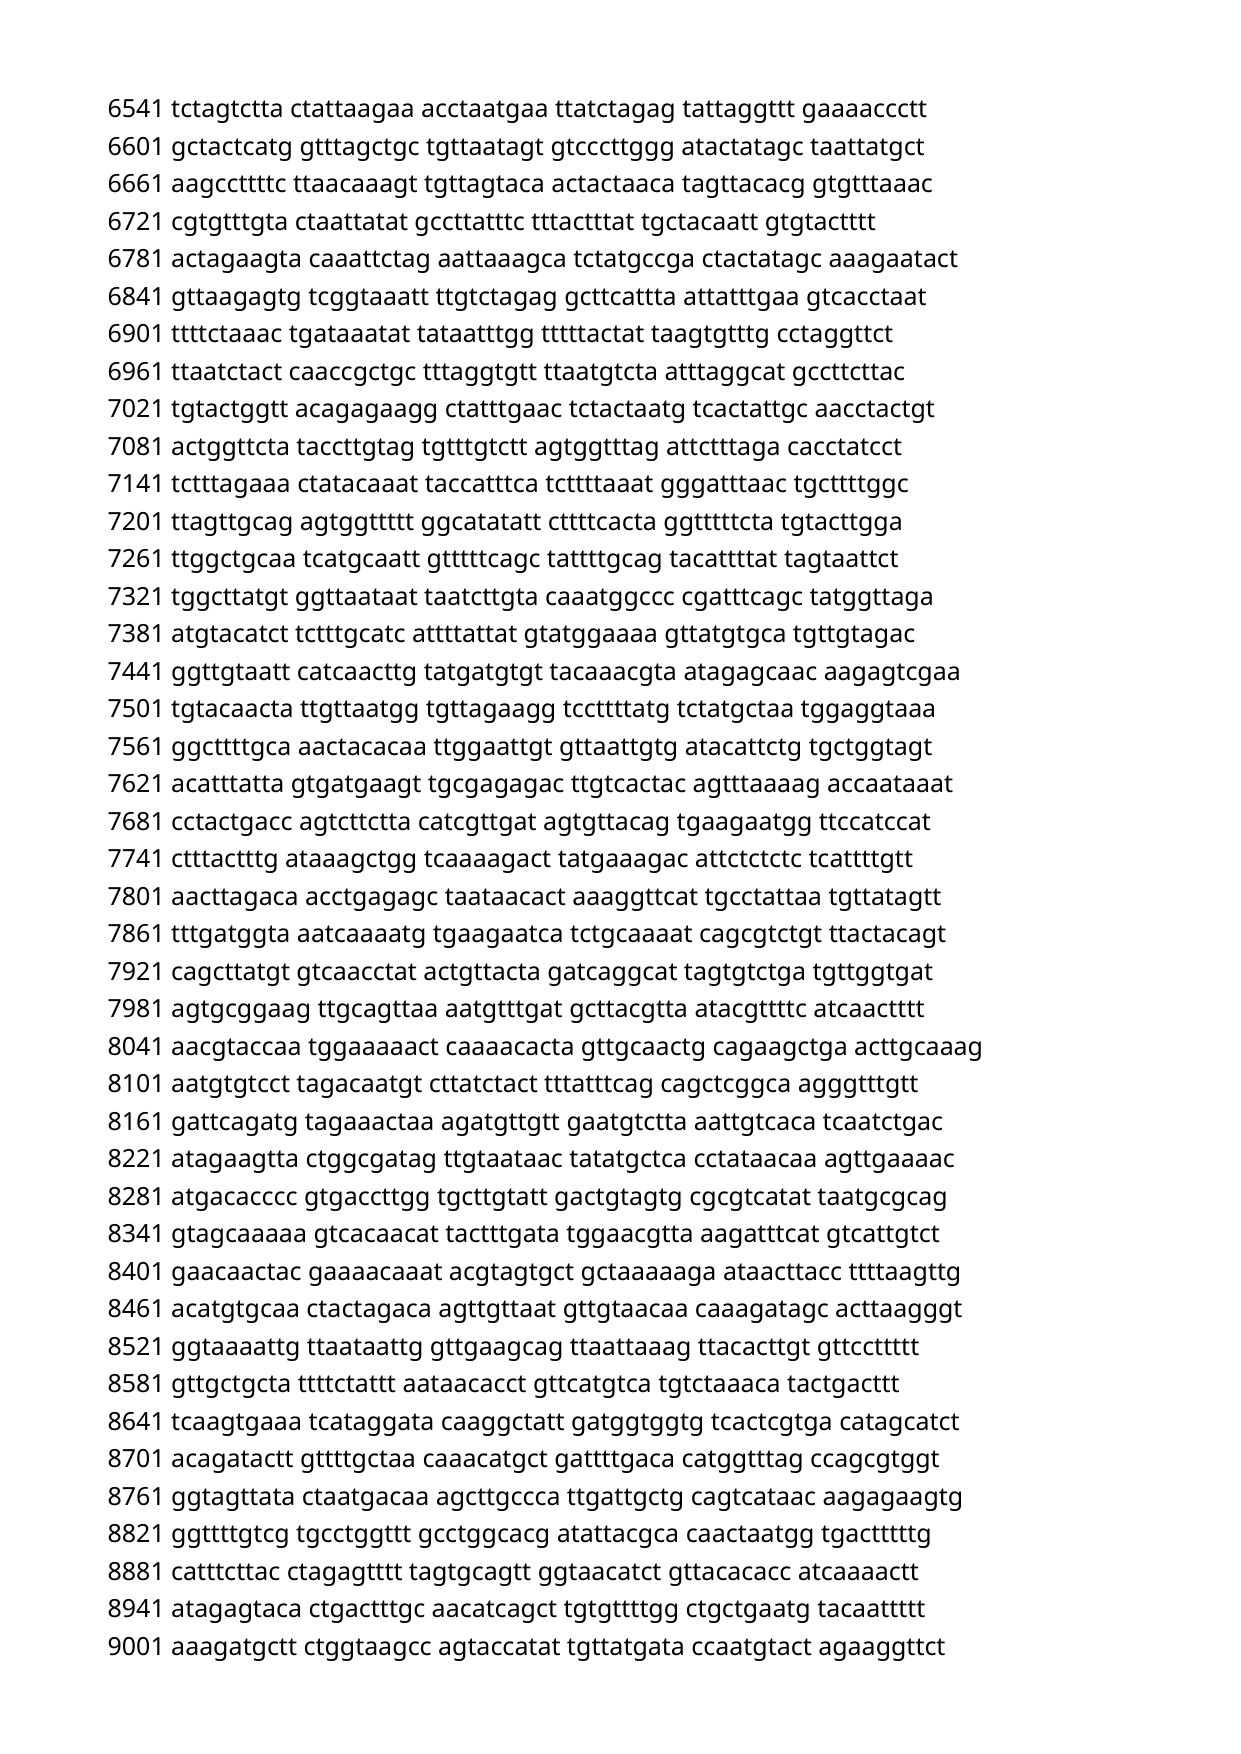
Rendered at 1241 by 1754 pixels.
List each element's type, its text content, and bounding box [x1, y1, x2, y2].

text 7801 aacttagaca acctgagagc taataacact aaaggttcat tgcctattaa tgttatagtt [75, 877, 1165, 914]
text 8161 gattcagatg tagaaactaa agatgttgtt gaatgtctta aattgtcaca tcaatctgac [75, 1102, 1165, 1139]
text 8941 atagagtaca ctgactttgc aacatcagct tgtgttttgg ctgctgaatg tacaattttt [75, 1589, 1165, 1627]
text 7201 ttagttgcag agtggttttt ggcatatatt cttttcacta ggtttttcta tgtacttgga [75, 502, 1165, 539]
text 6601 gctactcatg gtttagctgc tgttaatagt gtcccttggg atactatagc taattatgct [75, 127, 1165, 164]
text 7621 acatttatta gtgatgaagt tgcgagagac ttgtcactac agtttaaaag accaataaat [75, 764, 1165, 802]
text 7441 ggttgtaatt catcaacttg tatgatgtgt tacaaacgta atagagcaac aagagtcgaa [75, 652, 1165, 689]
text 7921 cagcttatgt gtcaacctat actgttacta gatcaggcat tagtgtctga tgttggtgat [75, 952, 1165, 989]
text 6781 actagaagta caaattctag aattaaagca tctatgccga ctactatagc aaagaatact [75, 239, 1165, 277]
text 6721 cgtgtttgta ctaattatat gccttatttc tttactttat tgctacaatt gtgtactttt [75, 202, 1165, 239]
text 8041 aacgtaccaa tggaaaaact caaaacacta gttgcaactg cagaagctga acttgcaaag [75, 1027, 1165, 1064]
text 8761 ggtagttata ctaatgacaa agcttgccca ttgattgctg cagtcataac aagagaagtg [75, 1477, 1165, 1514]
text 8581 gttgctgcta ttttctattt aataacacct gttcatgtca tgtctaaaca tactgacttt [75, 1364, 1165, 1402]
text 9001 aaagatgctt ctggtaagcc agtaccatat tgttatgata ccaatgtact agaaggttct [75, 1627, 1165, 1664]
text 8341 gtagcaaaaa gtcacaacat tactttgata tggaacgtta aagatttcat gtcattgtct [75, 1214, 1165, 1252]
text 8281 atgacacccc gtgaccttgg tgcttgtatt gactgtagtg cgcgtcatat taatgcgcag [75, 1177, 1165, 1214]
text 8641 tcaagtgaaa tcataggata caaggctatt gatggtggtg tcactcgtga catagcatct [75, 1402, 1165, 1439]
text 7501 tgtacaacta ttgttaatgg tgttagaagg tccttttatg tctatgctaa tggaggtaaa [75, 689, 1165, 727]
text 8401 gaacaactac gaaaacaaat acgtagtgct gctaaaaaga ataacttacc ttttaagttg [75, 1252, 1165, 1289]
text 7381 atgtacatct tctttgcatc attttattat gtatggaaaa gttatgtgca tgttgtagac [75, 614, 1165, 652]
text 8701 acagatactt gttttgctaa caaacatgct gattttgaca catggtttag ccagcgtggt [75, 1439, 1165, 1477]
text 8521 ggtaaaattg ttaataattg gttgaagcag ttaattaaag ttacacttgt gttccttttt [75, 1327, 1165, 1364]
text 8821 ggttttgtcg tgcctggttt gcctggcacg atattacgca caactaatgg tgactttttg [75, 1514, 1165, 1552]
text 6661 aagccttttc ttaacaaagt tgttagtaca actactaaca tagttacacg gtgtttaaac [75, 164, 1165, 202]
text 7981 agtgcggaag ttgcagttaa aatgtttgat gcttacgtta atacgttttc atcaactttt [75, 989, 1165, 1027]
text 8221 atagaagtta ctggcgatag ttgtaataac tatatgctca cctataacaa agttgaaaac [75, 1139, 1165, 1177]
text 7021 tgtactggtt acagagaagg ctatttgaac tctactaatg tcactattgc aacctactgt [75, 389, 1165, 427]
text 7741 ctttactttg ataaagctgg tcaaaagact tatgaaagac attctctctc tcattttgtt [75, 839, 1165, 877]
text 7141 tctttagaaa ctatacaaat taccatttca tcttttaaat gggatttaac tgcttttggc [75, 464, 1165, 502]
text 7681 cctactgacc agtcttctta catcgttgat agtgttacag tgaagaatgg ttccatccat [75, 802, 1165, 839]
text 7321 tggcttatgt ggttaataat taatcttgta caaatggccc cgatttcagc tatggttaga [75, 577, 1165, 614]
text 6961 ttaatctact caaccgctgc tttaggtgtt ttaatgtcta atttaggcat gccttcttac [75, 352, 1165, 389]
text 7261 ttggctgcaa tcatgcaatt gtttttcagc tattttgcag tacattttat tagtaattct [75, 539, 1165, 577]
text 7081 actggttcta taccttgtag tgtttgtctt agtggtttag attctttaga cacctatcct [75, 427, 1165, 464]
text 6901 ttttctaaac tgataaatat tataatttgg tttttactat taagtgtttg cctaggttct [75, 314, 1165, 352]
text 7861 tttgatggta aatcaaaatg tgaagaatca tctgcaaaat cagcgtctgt ttactacagt [75, 914, 1165, 952]
text 8881 catttcttac ctagagtttt tagtgcagtt ggtaacatct gttacacacc atcaaaactt [75, 1552, 1165, 1589]
text 6841 gttaagagtg tcggtaaatt ttgtctagag gcttcattta attatttgaa gtcacctaat [75, 277, 1165, 314]
text 7561 ggcttttgca aactacacaa ttggaattgt gttaattgtg atacattctg tgctggtagt [75, 727, 1165, 764]
text 8101 aatgtgtcct tagacaatgt cttatctact tttatttcag cagctcggca agggtttgtt [75, 1064, 1165, 1102]
text 8461 acatgtgcaa ctactagaca agttgttaat gttgtaacaa caaagatagc acttaagggt [75, 1289, 1165, 1327]
text 6541 tctagtctta ctattaagaa acctaatgaa ttatctagag tattaggttt gaaaaccctt [75, 89, 1165, 127]
